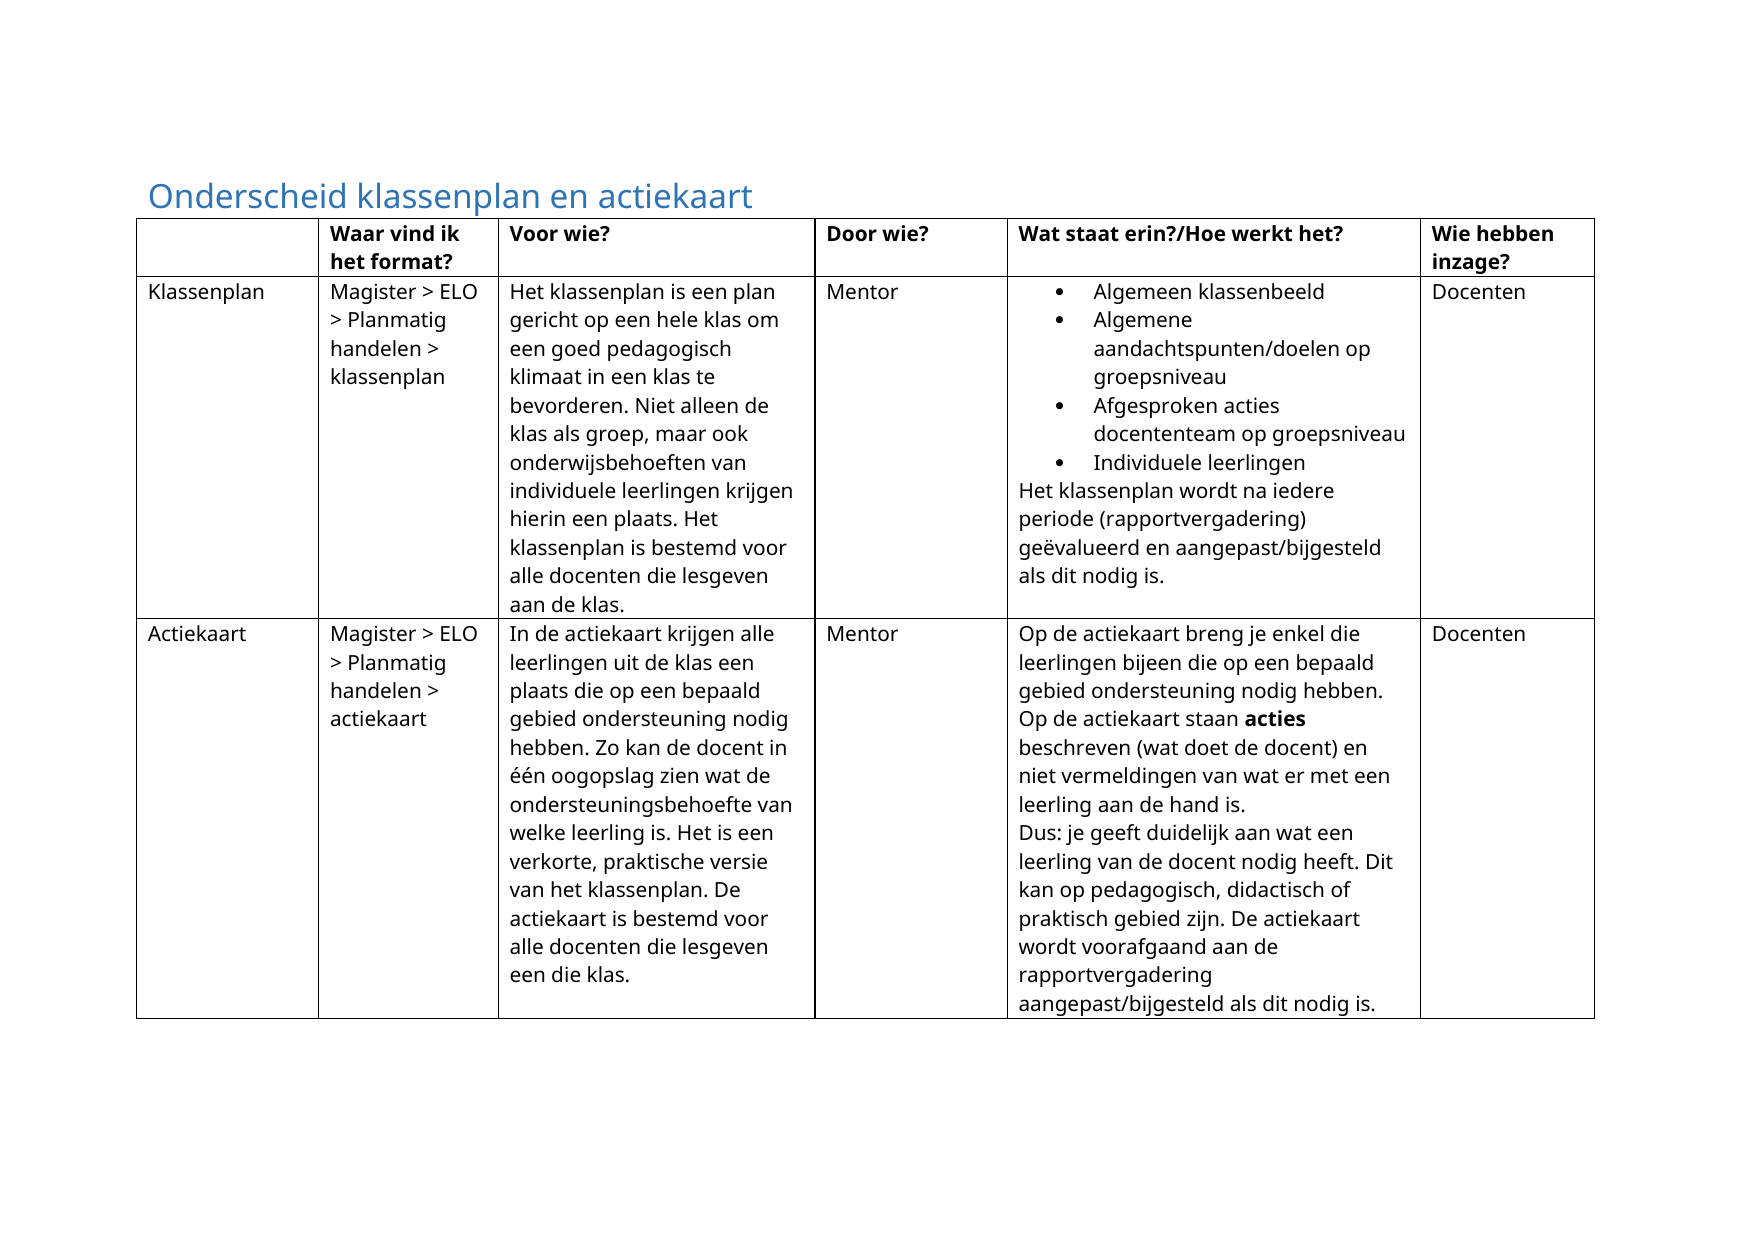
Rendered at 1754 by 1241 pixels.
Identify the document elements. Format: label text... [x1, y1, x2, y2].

table_cell Actiekaart [137, 619, 318, 1017]
table_cell Algemeen klassenbeeld Algemene aandachtspunten/doelen op groepsniveau Afgesproken acties docententeam op groepsniveau Individuele leerlingen Het klassenplan wordt na iedere periode (rapportvergadering) geëvalueerd en aangepast/bijgesteld als dit nodig is. [1008, 277, 1420, 618]
table_cell In de actiekaart krijgen alle leerlingen uit de klas een plaats die op een bepaald gebied ondersteuning nodig hebben. Zo kan de docent in één oogopslag zien wat de ondersteuningsbehoefte van welke leerling is. Het is een verkorte, praktische versie van het klassenplan. De actiekaart is bestemd voor alle docenten die lesgeven een die klas. [499, 619, 814, 1017]
subtitle Onderscheid klassenplan en actiekaart [148, 173, 1606, 218]
table_cell Magister > ELO > Planmatig handelen > actiekaart [319, 619, 498, 1017]
table_cell Magister > ELO > Planmatig handelen > klassenplan [319, 277, 498, 618]
table_header [137, 219, 318, 276]
table_header Waar vind ik het format? [319, 219, 498, 276]
table_header Wat staat erin?/Hoe werkt het? [1008, 219, 1420, 276]
table_cell Mentor [816, 277, 1007, 618]
table_cell Docenten [1421, 277, 1594, 618]
table_cell Klassenplan [137, 277, 318, 618]
table_cell Docenten [1421, 619, 1594, 1017]
table_cell Het klassenplan is een plan gericht op een hele klas om een goed pedagogisch klimaat in een klas te bevorderen. Niet alleen de klas als groep, maar ook onderwijsbehoeften van individuele leerlingen krijgen hierin een plaats. Het klassenplan is bestemd voor alle docenten die lesgeven aan de klas. [499, 277, 814, 618]
table_cell Mentor [816, 619, 1007, 1017]
table_header Voor wie? [499, 219, 814, 276]
table_header Wie hebben inzage? [1421, 219, 1594, 276]
table_cell Op de actiekaart breng je enkel die leerlingen bijeen die op een bepaald gebied ondersteuning nodig hebben. Op de actiekaart staan acties beschreven (wat doet de docent) en niet vermeldingen van wat er met een leerling aan de hand is. Dus: je geeft duidelijk aan wat een leerling van de docent nodig heeft. Dit kan op pedagogisch, didactisch of praktisch gebied zijn. De actiekaart wordt voorafgaand aan de rapportvergadering aangepast/bijgesteld als dit nodig is. [1008, 619, 1420, 1017]
table_header Door wie? [816, 219, 1007, 276]
